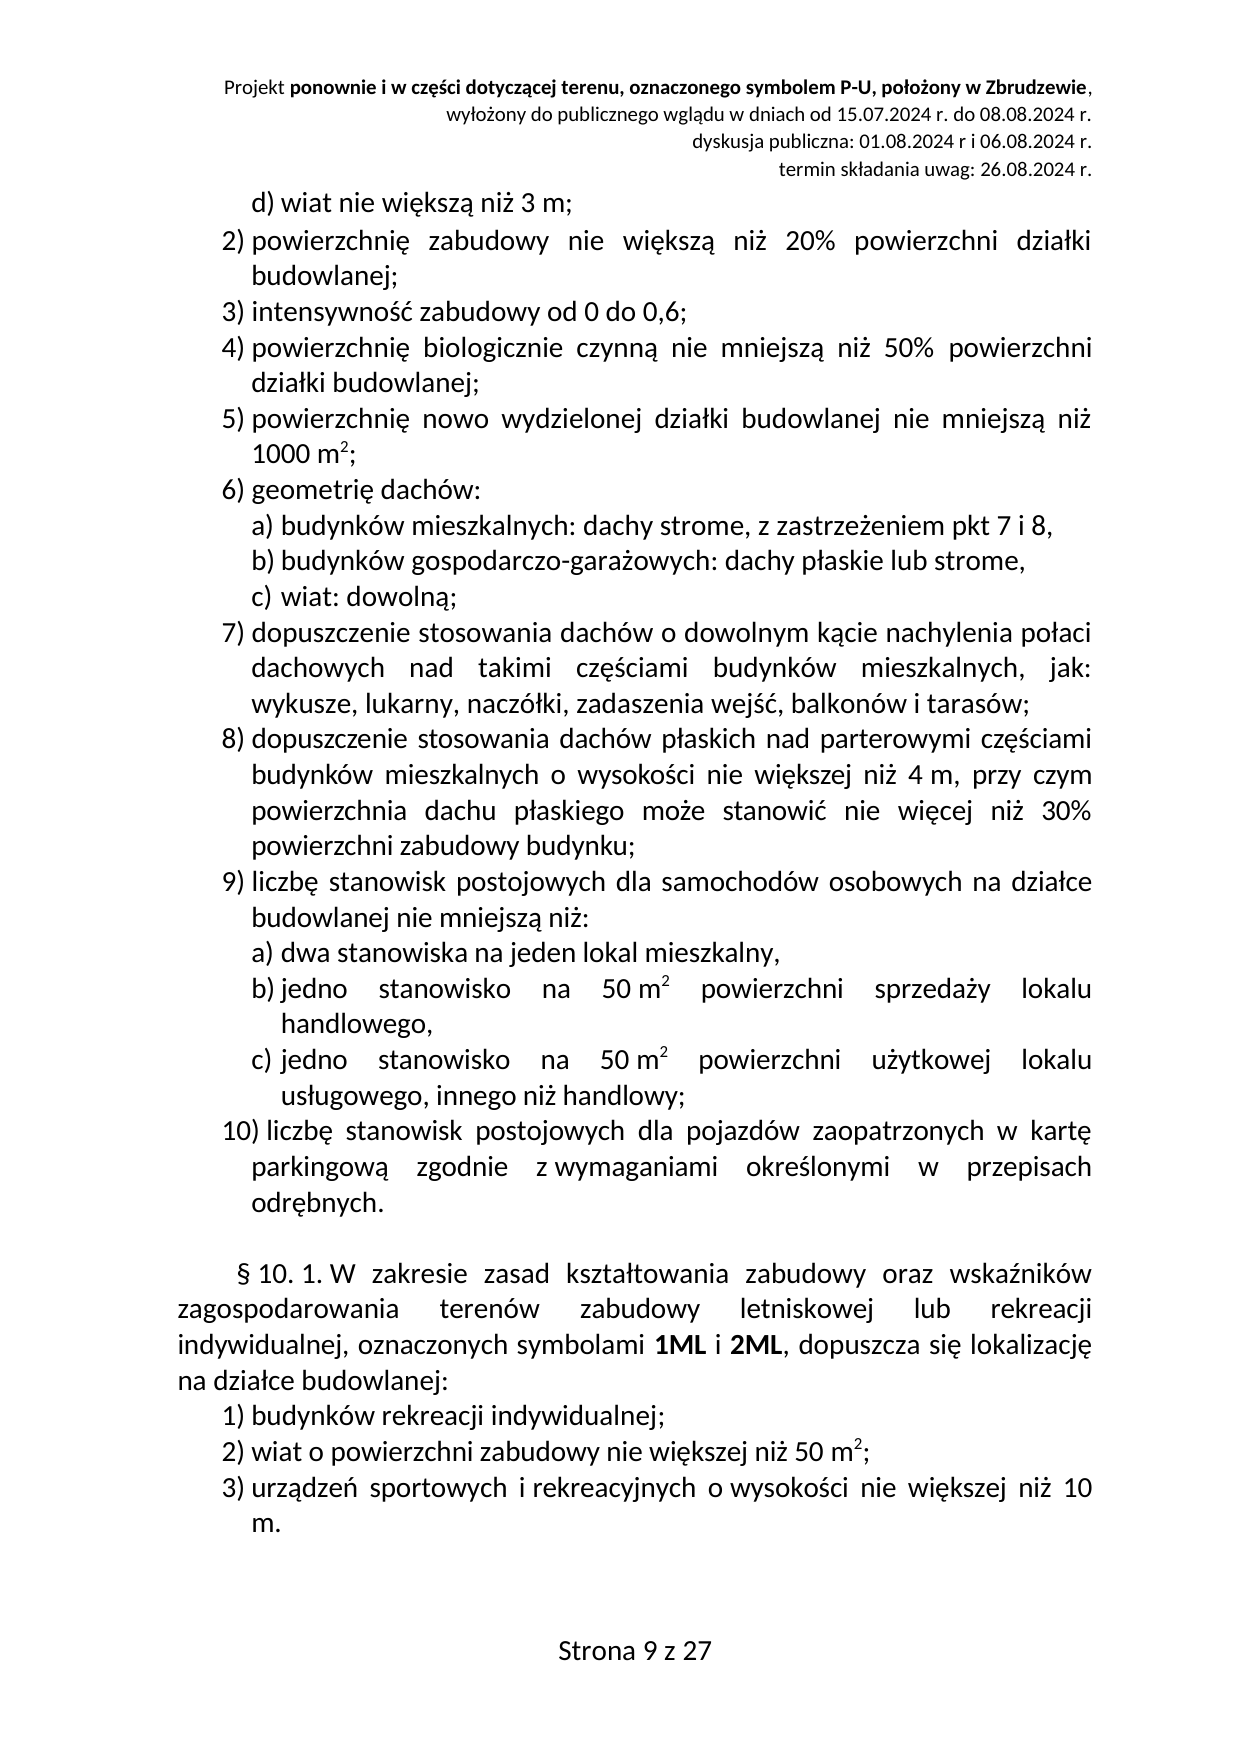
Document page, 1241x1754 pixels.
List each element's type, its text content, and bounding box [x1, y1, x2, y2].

list geometrię dachów: [221, 471, 1092, 507]
list budynków mieszkalnych: dachy strome, z zastrzeżeniem pkt 7 i 8, [251, 507, 1092, 542]
list wiat: dowolną; [251, 578, 1092, 614]
text § 10. 1. W zakresie zasad kształtowania zabudowy oraz wskaźników zagospodarowania terenów zabudowy letniskowej lub rekreacji indywidualnej, oznaczonych symbolami 1ML i 2ML, dopuszcza się lokalizację na działce budowlanej: [177, 1255, 1092, 1397]
list jedno stanowisko na 50 m2 powierzchni sprzedaży lokalu handlowego, [251, 970, 1092, 1041]
list intensywność zabudowy od 0 do 0,6; [221, 293, 1092, 329]
list wiat nie większą niż 3 m; [251, 184, 1092, 220]
list dopuszczenie stosowania dachów płaskich nad parterowymi częściami budynków mieszkalnych o wysokości nie większej niż 4 m, przy czym powierzchnia dachu płaskiego może stanowić nie więcej niż 30% powierzchni zabudowy budynku; [221, 721, 1092, 863]
list powierzchnię biologicznie czynną nie mniejszą niż 50% powierzchni działki budowlanej; [221, 329, 1092, 400]
list liczbę stanowisk postojowych dla pojazdów zaopatrzonych w kartę parkingową zgodnie z wymaganiami określonymi w przepisach odrębnych. [221, 1112, 1092, 1219]
list dwa stanowiska na jeden lokal mieszkalny, [251, 934, 1092, 970]
list budynków rekreacji indywidualnej; [221, 1397, 1092, 1433]
list liczbę stanowisk postojowych dla samochodów osobowych na działce budowlanej nie mniejszą niż: [221, 863, 1092, 934]
list powierzchnię zabudowy nie większą niż 20% powierzchni działki budowlanej; [221, 222, 1092, 293]
list budynków gospodarczo-garażowych: dachy płaskie lub strome, [251, 542, 1092, 578]
list dopuszczenie stosowania dachów o dowolnym kącie nachylenia połaci dachowych nad takimi częściami budynków mieszkalnych, jak: wykusze, lukarny, naczółki, zadaszenia wejść, balkonów i tarasów; [221, 614, 1092, 721]
list urządzeń sportowych i rekreacyjnych o wysokości nie większej niż 10 m. [221, 1469, 1092, 1540]
list jedno stanowisko na 50 m2 powierzchni użytkowej lokalu usługowego, innego niż handlowy; [251, 1041, 1092, 1112]
list powierzchnię nowo wydzielonej działki budowlanej nie mniejszą niż 1000 m2; [221, 400, 1092, 471]
list wiat o powierzchni zabudowy nie większej niż 50 m2; [221, 1433, 1092, 1469]
